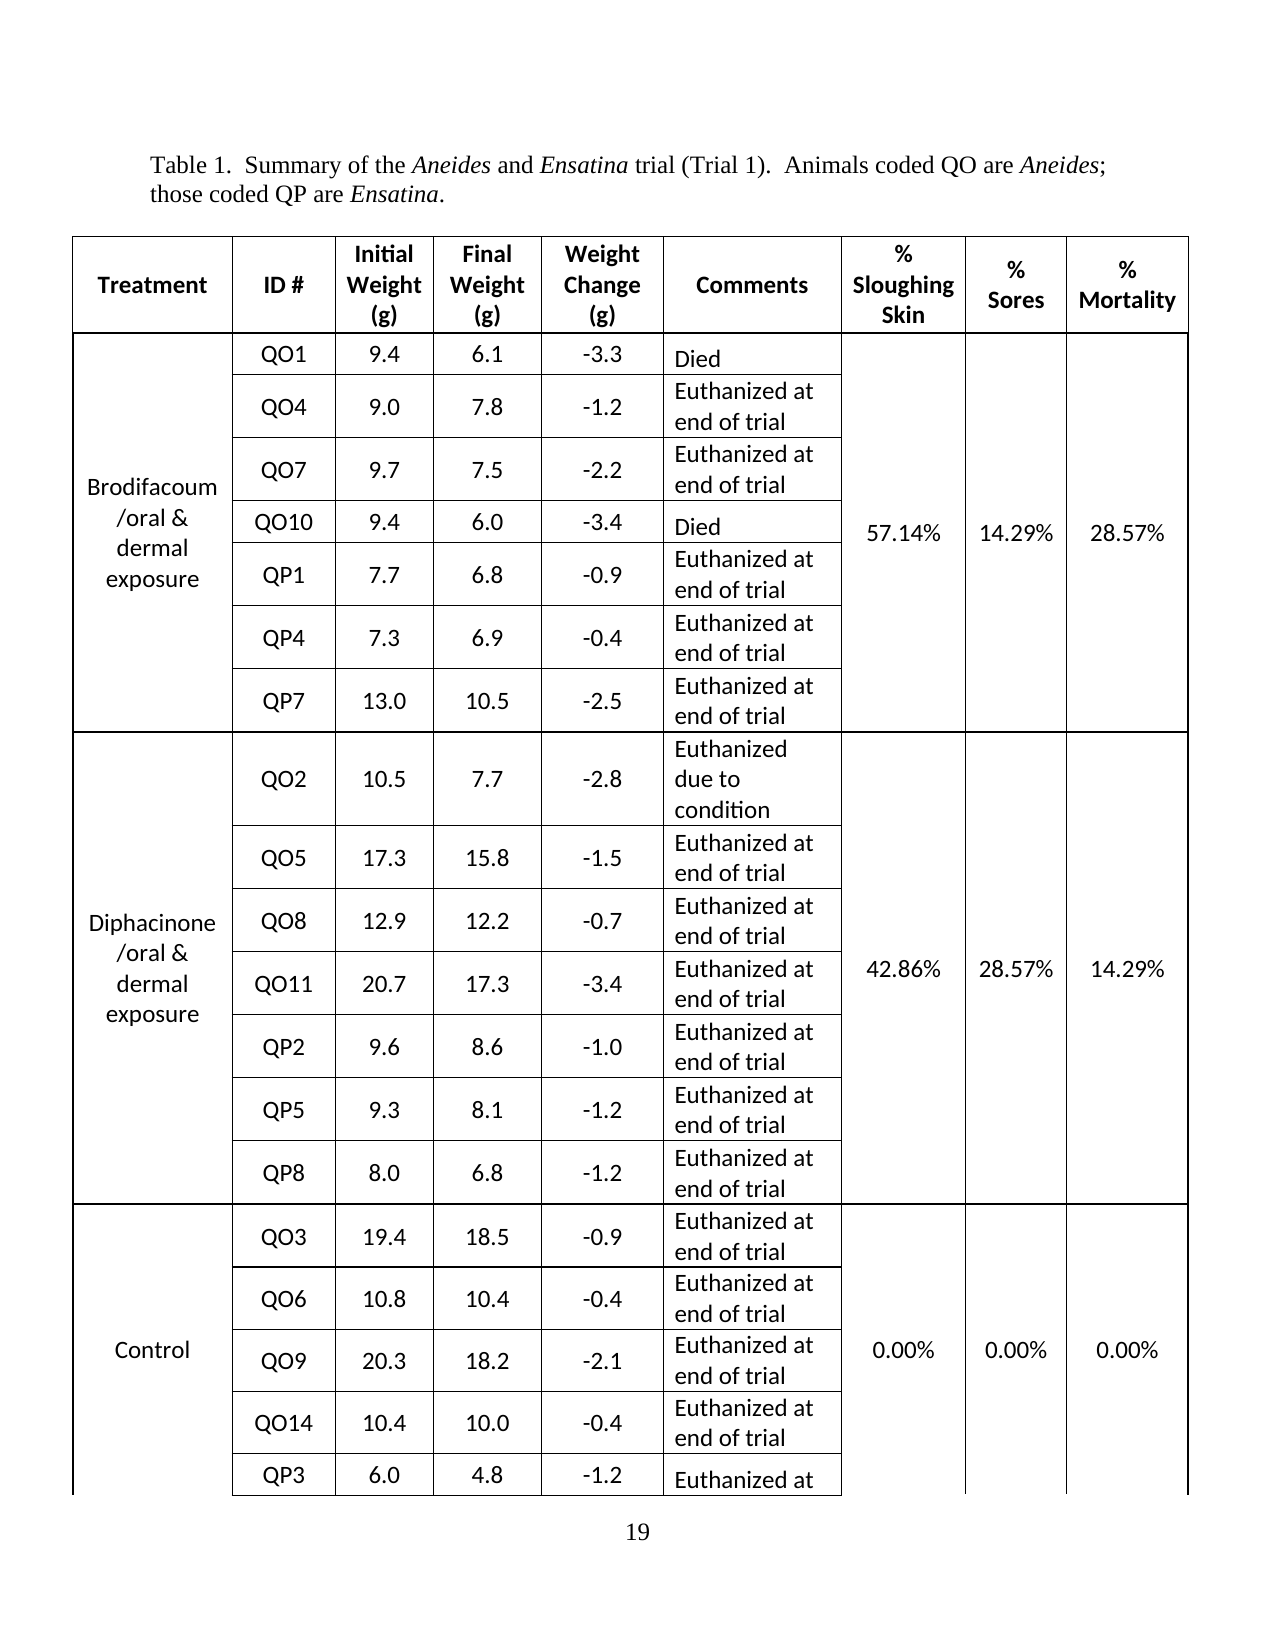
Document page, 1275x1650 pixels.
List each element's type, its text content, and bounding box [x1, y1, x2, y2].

table_header Comments [664, 237, 841, 332]
table_cell 12.2 [434, 889, 541, 951]
table_cell -2.5 [542, 669, 663, 731]
table_header Treatment [73, 237, 232, 332]
table_header Final Weight (g) [434, 237, 541, 332]
table_cell Euthanized at end of trial [664, 952, 841, 1014]
table_cell QO9 [233, 1330, 335, 1391]
table_cell Brodifacoum /oral & dermal exposure [74, 334, 232, 731]
table_cell QO3 [233, 1205, 335, 1266]
table_cell -0.4 [542, 1268, 663, 1328]
table_cell -2.1 [542, 1330, 663, 1391]
table_cell Euthanized at end of trial [664, 1392, 841, 1453]
table_cell -2.8 [542, 733, 663, 824]
text Table 1. Summary of the Aneides and Ensatina trial (Trial 1). Animals coded QO are Aneides; those coded QP are Ensatina. [150, 150, 1125, 207]
table_cell 6.9 [434, 606, 541, 668]
table_cell QP5 [233, 1078, 335, 1140]
table_cell -0.4 [542, 1392, 663, 1453]
table_cell Euthanized at end of trial [664, 826, 841, 888]
table_cell QP1 [233, 543, 335, 605]
table_cell QP8 [233, 1141, 335, 1203]
table_cell 14.29% [1067, 733, 1187, 1203]
table_cell Euthanized at end of trial [664, 1268, 841, 1328]
table_cell 7.7 [434, 733, 541, 824]
table_cell -1.2 [542, 375, 663, 437]
table_cell QO11 [233, 952, 335, 1014]
table_cell Euthanized at end of trial [664, 543, 841, 605]
table_cell 9.7 [336, 438, 433, 500]
table_header % Sloughing Skin [842, 237, 965, 332]
table_cell 14.29% [966, 334, 1066, 731]
table_cell Euthanized at end of trial [664, 1078, 841, 1140]
table_cell QP7 [233, 669, 335, 731]
table_cell 42.86% [842, 733, 965, 1203]
table_cell Died [664, 334, 841, 373]
table_cell Control [74, 1205, 232, 1494]
table_cell 7.8 [434, 375, 541, 437]
table_cell QO2 [233, 733, 335, 824]
table_cell 10.4 [336, 1392, 433, 1453]
table_cell Euthanized at end of trial [664, 669, 841, 731]
table_cell QO10 [233, 501, 335, 542]
table_cell 12.9 [336, 889, 433, 951]
table_cell 18.5 [434, 1205, 541, 1266]
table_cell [664, 1454, 841, 1494]
table_cell -0.9 [542, 1205, 663, 1266]
table_cell -1.2 [542, 1141, 663, 1203]
table_cell 17.3 [336, 826, 433, 888]
table_cell 28.57% [966, 733, 1066, 1203]
table_cell Euthanized due to condition [664, 733, 841, 824]
table_cell QO7 [233, 438, 335, 500]
table_cell QO4 [233, 375, 335, 437]
table_cell 9.6 [336, 1015, 433, 1077]
table_cell QP3 [233, 1454, 335, 1494]
table_cell QO5 [233, 826, 335, 888]
table_cell -1.2 [542, 1078, 663, 1140]
table_header % Mortality [1067, 237, 1188, 332]
table_cell 6.8 [434, 1141, 541, 1203]
table_cell -1.5 [542, 826, 663, 888]
table_cell QO1 [233, 334, 335, 373]
table_cell 15.8 [434, 826, 541, 888]
table_cell -3.4 [542, 952, 663, 1014]
table_cell 9.3 [336, 1078, 433, 1140]
table_cell 0.00% [1067, 1205, 1187, 1494]
table_cell Euthanized at end of trial [664, 1141, 841, 1203]
table_cell QO6 [233, 1268, 335, 1328]
table_cell 9.0 [336, 375, 433, 437]
table_cell Euthanized at end of trial [664, 1330, 841, 1391]
table_cell Diphacinone /oral & dermal exposure [74, 733, 232, 1203]
table_cell 7.7 [336, 543, 433, 605]
table_cell 6.1 [434, 334, 541, 373]
table_cell Euthanized at end of trial [664, 1015, 841, 1077]
table_cell 10.8 [336, 1268, 433, 1328]
table_header % Sores [966, 237, 1066, 332]
table_cell 6.0 [336, 1454, 433, 1494]
table_cell -3.4 [542, 501, 663, 542]
table_cell Euthanized at end of trial [664, 889, 841, 951]
table_cell 10.0 [434, 1392, 541, 1453]
table_cell 8.6 [434, 1015, 541, 1077]
table_cell Euthanized at end of trial [664, 606, 841, 668]
table_cell 28.57% [1067, 334, 1187, 731]
table_cell QO14 [233, 1392, 335, 1453]
table_cell 20.7 [336, 952, 433, 1014]
table_cell -3.3 [542, 334, 663, 373]
table_cell 8.1 [434, 1078, 541, 1140]
table_header Weight Change (g) [542, 237, 663, 332]
table_cell 13.0 [336, 669, 433, 731]
table_cell 6.0 [434, 501, 541, 542]
table_cell 18.2 [434, 1330, 541, 1391]
table_cell QP2 [233, 1015, 335, 1077]
table_cell -0.7 [542, 889, 663, 951]
table_cell 10.5 [336, 733, 433, 824]
table_cell -1.2 [542, 1454, 663, 1494]
table_cell 19.4 [336, 1205, 433, 1266]
table_cell 9.4 [336, 501, 433, 542]
table_cell Euthanized at end of trial [664, 1205, 841, 1266]
table_cell QO8 [233, 889, 335, 951]
table_cell 17.3 [434, 952, 541, 1014]
table_cell -0.4 [542, 606, 663, 668]
table_cell 7.3 [336, 606, 433, 668]
table_cell 8.0 [336, 1141, 433, 1203]
table_cell 6.8 [434, 543, 541, 605]
table_cell 9.4 [336, 334, 433, 373]
table_cell 57.14% [842, 334, 965, 731]
table_cell 4.8 [434, 1454, 541, 1494]
table_cell 10.4 [434, 1268, 541, 1328]
table_cell Euthanized at end of trial [664, 375, 841, 437]
table_cell 7.5 [434, 438, 541, 500]
table_cell -1.0 [542, 1015, 663, 1077]
table_header ID # [233, 237, 335, 332]
table_cell 0.00% [966, 1205, 1066, 1494]
table_cell -0.9 [542, 543, 663, 605]
table_cell -2.2 [542, 438, 663, 500]
table_header Initial Weight (g) [336, 237, 433, 332]
table_cell 0.00% [842, 1205, 965, 1494]
table_cell Died [664, 501, 841, 542]
table_cell Euthanized at end of trial [664, 438, 841, 500]
table_cell 20.3 [336, 1330, 433, 1391]
table_cell 10.5 [434, 669, 541, 731]
table_cell QP4 [233, 606, 335, 668]
